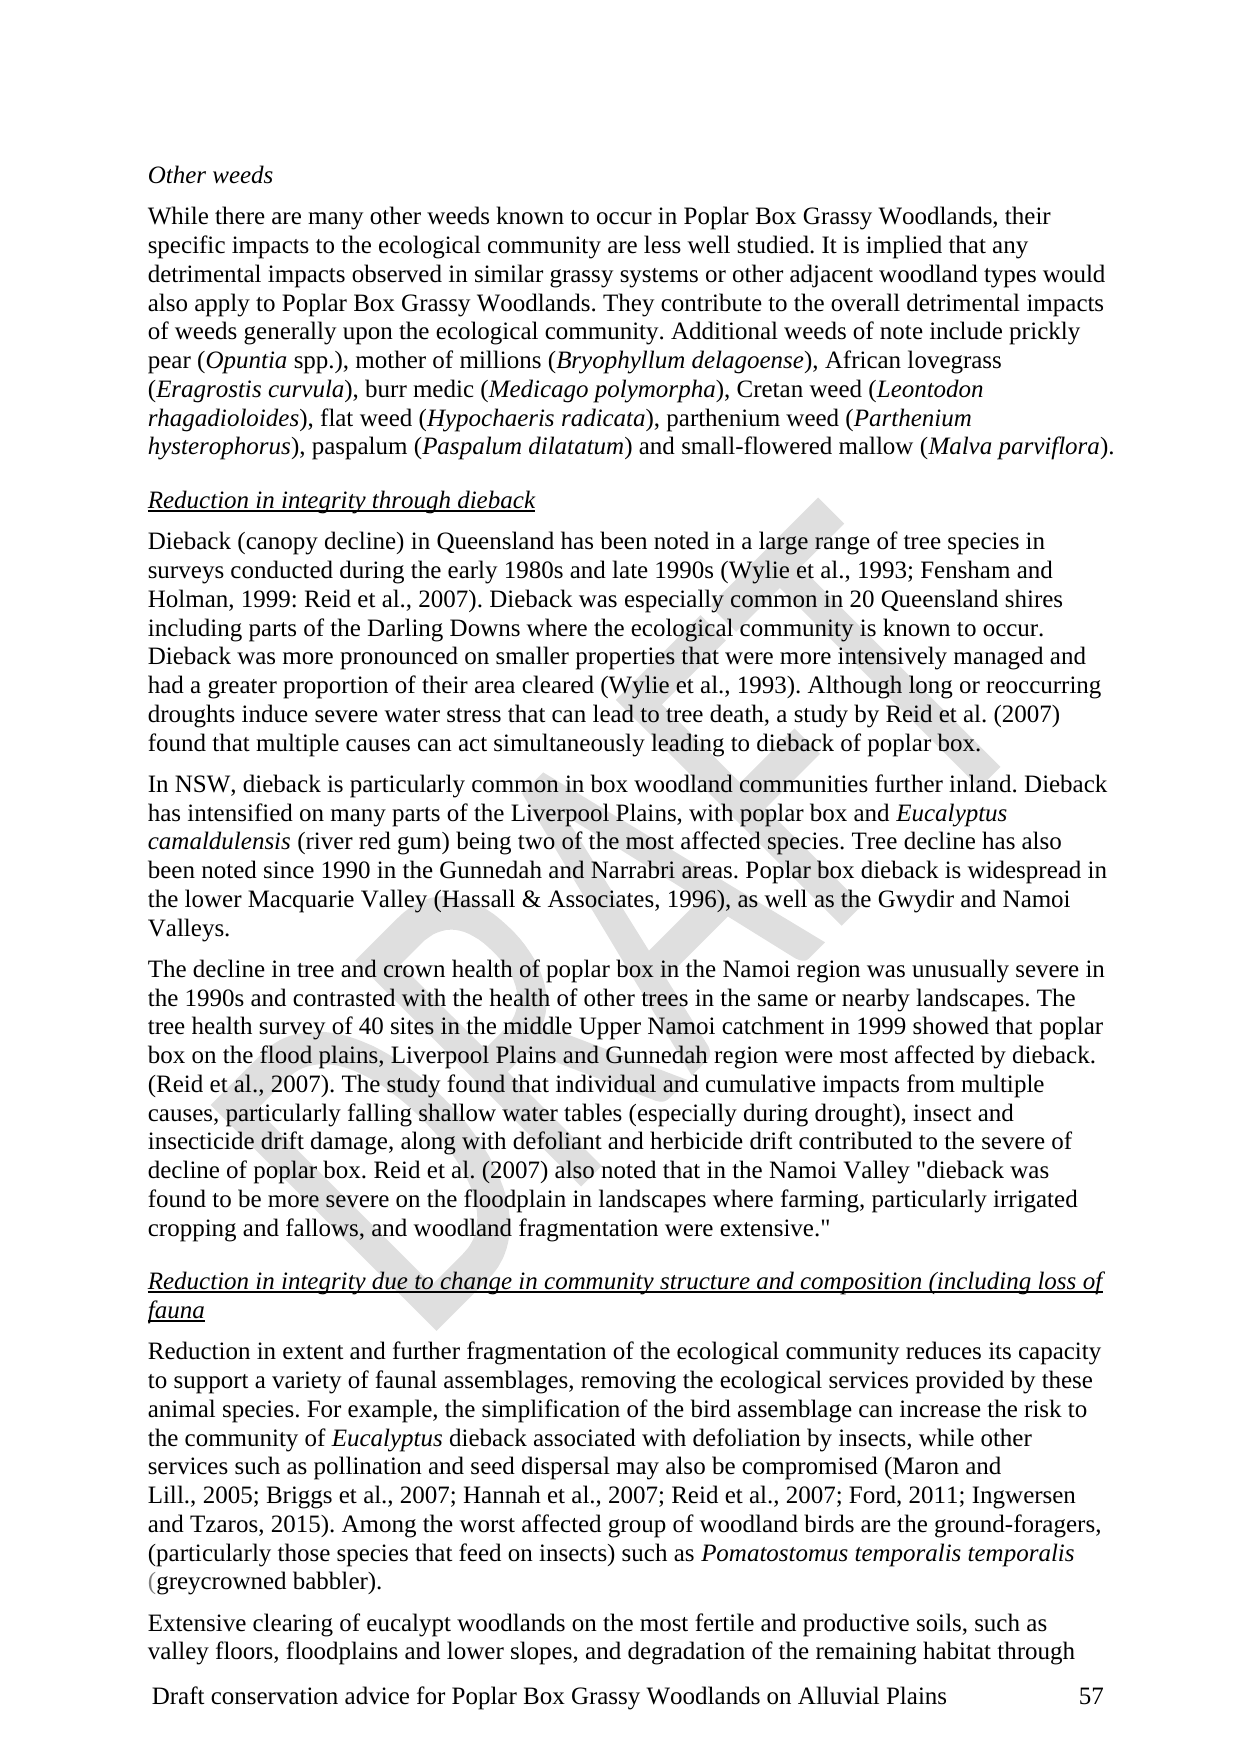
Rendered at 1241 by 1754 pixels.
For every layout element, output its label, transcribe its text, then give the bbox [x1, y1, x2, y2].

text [148, 1608, 1107, 1665]
text Reduction in extent and further fragmentation of the ecological community reduces its capacity to support a variety of faunal assemblages, removing the ecological services provided by these animal species. For example, the simplification of the bird assemblage can increase the risk to the community of Eucalyptus dieback associated with defoliation by insects, while other services such as pollination and seed dispersal may also be compromised (Maron and Lill., 2005; Briggs et al., 2007; Hannah et al., 2007; Reid et al., 2007; Ford, 2011; Ingwersen and Tzaros, 2015). Among the worst affected group of woodland birds are the ground-foragers, (particularly those species that feed on insects) such as Pomatostomus temporalis temporalis (greycrowned babbler). [148, 1336, 1107, 1595]
text Reduction in integrity due to change in community structure and composition (including loss of fauna [148, 1266, 1107, 1324]
text Dieback (canopy decline) in Queensland has been noted in a large range of tree species in surveys conducted during the early 1980s and late 1990s (Wylie et al., 1993; Fensham and Holman, 1999: Reid et al., 2007). Dieback was especially common in 20 Queensland shires including parts of the Darling Downs where the ecological community is known to occur. Dieback was more pronounced on smaller properties that were more intensively managed and had a greater proportion of their area cleared (Wylie et al., 1993). Although long or reoccurring droughts induce severe water stress that can lead to tree death, a study by Reid et al. (2007) found that multiple causes can act simultaneously leading to dieback of poplar box. [148, 526, 1107, 756]
text The decline in tree and crown health of poplar box in the Namoi region was unusually severe in the 1990s and contrasted with the health of other trees in the same or nearby landscapes. The tree health survey of 40 sites in the middle Upper Namoi catchment in 1999 showed that poplar box on the flood plains, Liverpool Plains and Gunnedah region were most affected by dieback. (Reid et al., 2007). The study found that individual and cumulative impacts from multiple causes, particularly falling shallow water tables (especially during drought), insect and insecticide drift damage, along with defoliant and herbicide drift contributed to the severe of decline of poplar box. Reid et al. (2007) also noted that in the Namoi Valley "dieback was found to be more severe on the floodplain in landscapes where farming, particularly irrigated cropping and fallows, and woodland fragmentation were extensive." [148, 954, 1107, 1241]
text Reduction in integrity through dieback [148, 485, 1107, 514]
text Other weeds [148, 160, 1122, 189]
text In NSW, dieback is particularly common in box woodland communities further inland. Dieback has intensified on many parts of the Liverpool Plains, with poplar box and Eucalyptus camaldulensis (river red gum) being two of the most affected species. Tree decline has also been noted since 1990 in the Gunnedah and Narrabri areas. Poplar box dieback is widespread in the lower Macquarie Valley (Hassall & Associates, 1996), as well as the Gwydir and Namoi Valleys. [148, 769, 1107, 941]
text While there are many other weeds known to occur in Poplar Box Grassy Woodlands, their specific impacts to the ecological community are less well studied. It is implied that any detrimental impacts observed in similar grassy systems or other adjacent woodland types would also apply to Poplar Box Grassy Woodlands. They contribute to the overall detrimental impacts of weeds generally upon the ecological community. Additional weeds of note include prickly pear (Opuntia spp.), mother of millions (Bryophyllum delagoense), African lovegrass (Eragrostis curvula), burr medic (Medicago polymorpha), Cretan weed (Leontodon rhagadioloides), flat weed (Hypochaeris radicata), parthenium weed (Parthenium hysterophorus), paspalum (Paspalum dilatatum) and small-flowered mallow (Malva parviflora). [148, 201, 1122, 460]
